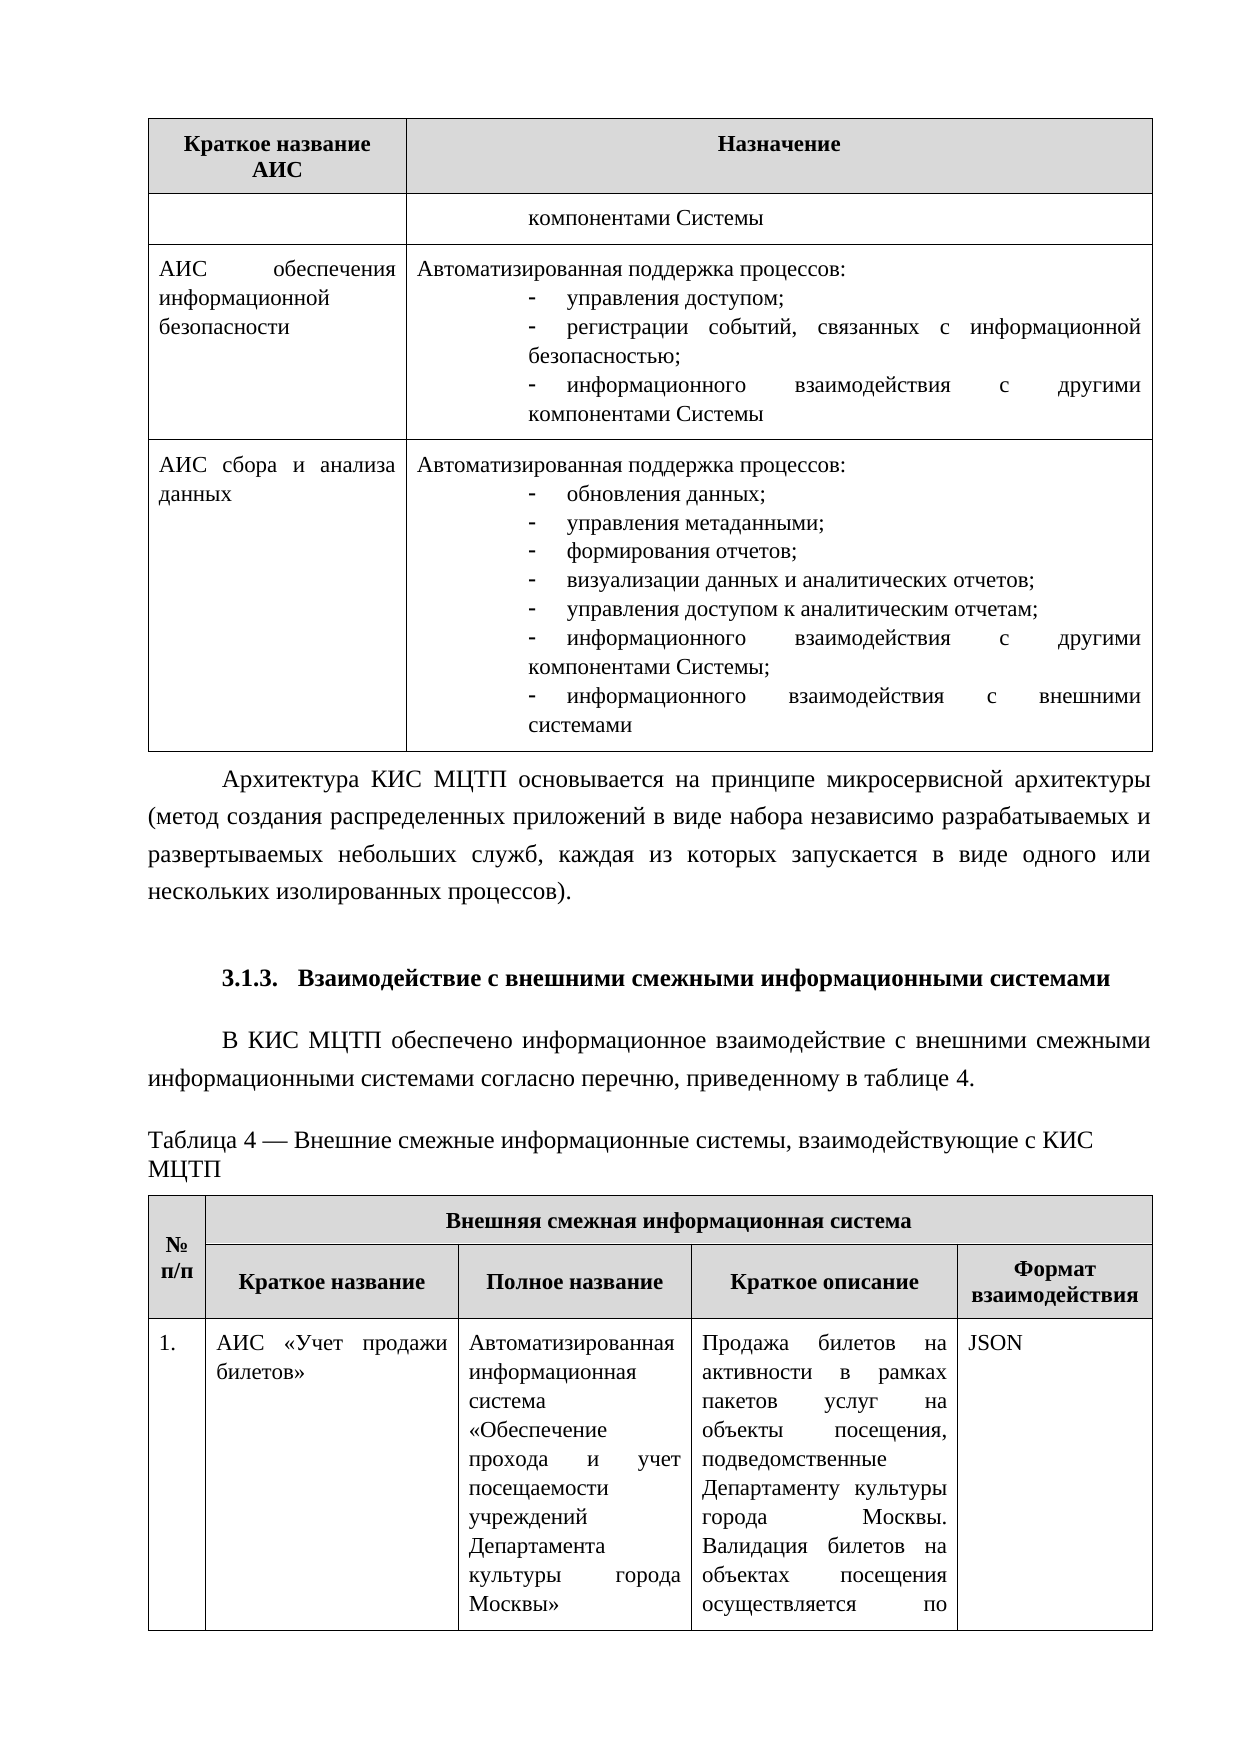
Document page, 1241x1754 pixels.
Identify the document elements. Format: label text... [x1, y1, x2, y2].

table_header Краткое название АИС [149, 119, 406, 193]
table_cell Краткое описание [692, 1245, 957, 1318]
table_cell Краткое название [206, 1245, 458, 1318]
table_cell Полное название [459, 1245, 691, 1318]
table_cell АИС сбора и анализа данных [149, 440, 406, 751]
table_header Назначение [407, 119, 1152, 193]
table_cell Автоматизированная поддержка процессов: управления доступом; регистрации событий, связанных с информационной безопасностью; информационного взаимодействия с другими компонентами Системы [407, 245, 1152, 439]
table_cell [692, 1319, 957, 1629]
text Таблица 4 — Внешние смежные информационные системы, взаимодействующие с КИС МЦТП [148, 1125, 1152, 1183]
table_cell АИС «Учет продажи билетов» [206, 1319, 458, 1629]
subtitle Взаимодействие с внешними смежными информационными системами [148, 963, 1152, 992]
table_cell 1. [149, 1319, 205, 1629]
table_cell JSON [958, 1319, 1152, 1629]
text Архитектура КИС МЦТП основывается на принципе микросервисной архитектуры (метод создания распределенных приложений в виде набора независимо разрабатываемых и развертываемых небольших служб, каждая из которых запускается в виде одного или нескольких изолированных процессов). [148, 764, 1152, 905]
table_cell Формат взаимодействия [958, 1245, 1152, 1318]
table_cell Автоматизированная поддержка процессов: обновления данных; управления метаданными; формирования отчетов; визуализации данных и аналитических отчетов; управления доступом к аналитическим отчетам; информационного взаимодействия с другими компонентами Системы; информационного взаимодействия с внешними системами [407, 440, 1152, 751]
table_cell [407, 194, 1152, 243]
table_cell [149, 194, 406, 243]
table_header Внешняя смежная информационная система [206, 1196, 1152, 1243]
table_cell АИС обеспечения информационной безопасности [149, 245, 406, 439]
text В КИС МЦТП обеспечено информационное взаимодействие с внешними смежными информационными системами согласно перечню, приведенному в таблице 4. [148, 1026, 1152, 1092]
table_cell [459, 1319, 691, 1629]
table_header № п/п [149, 1196, 205, 1318]
